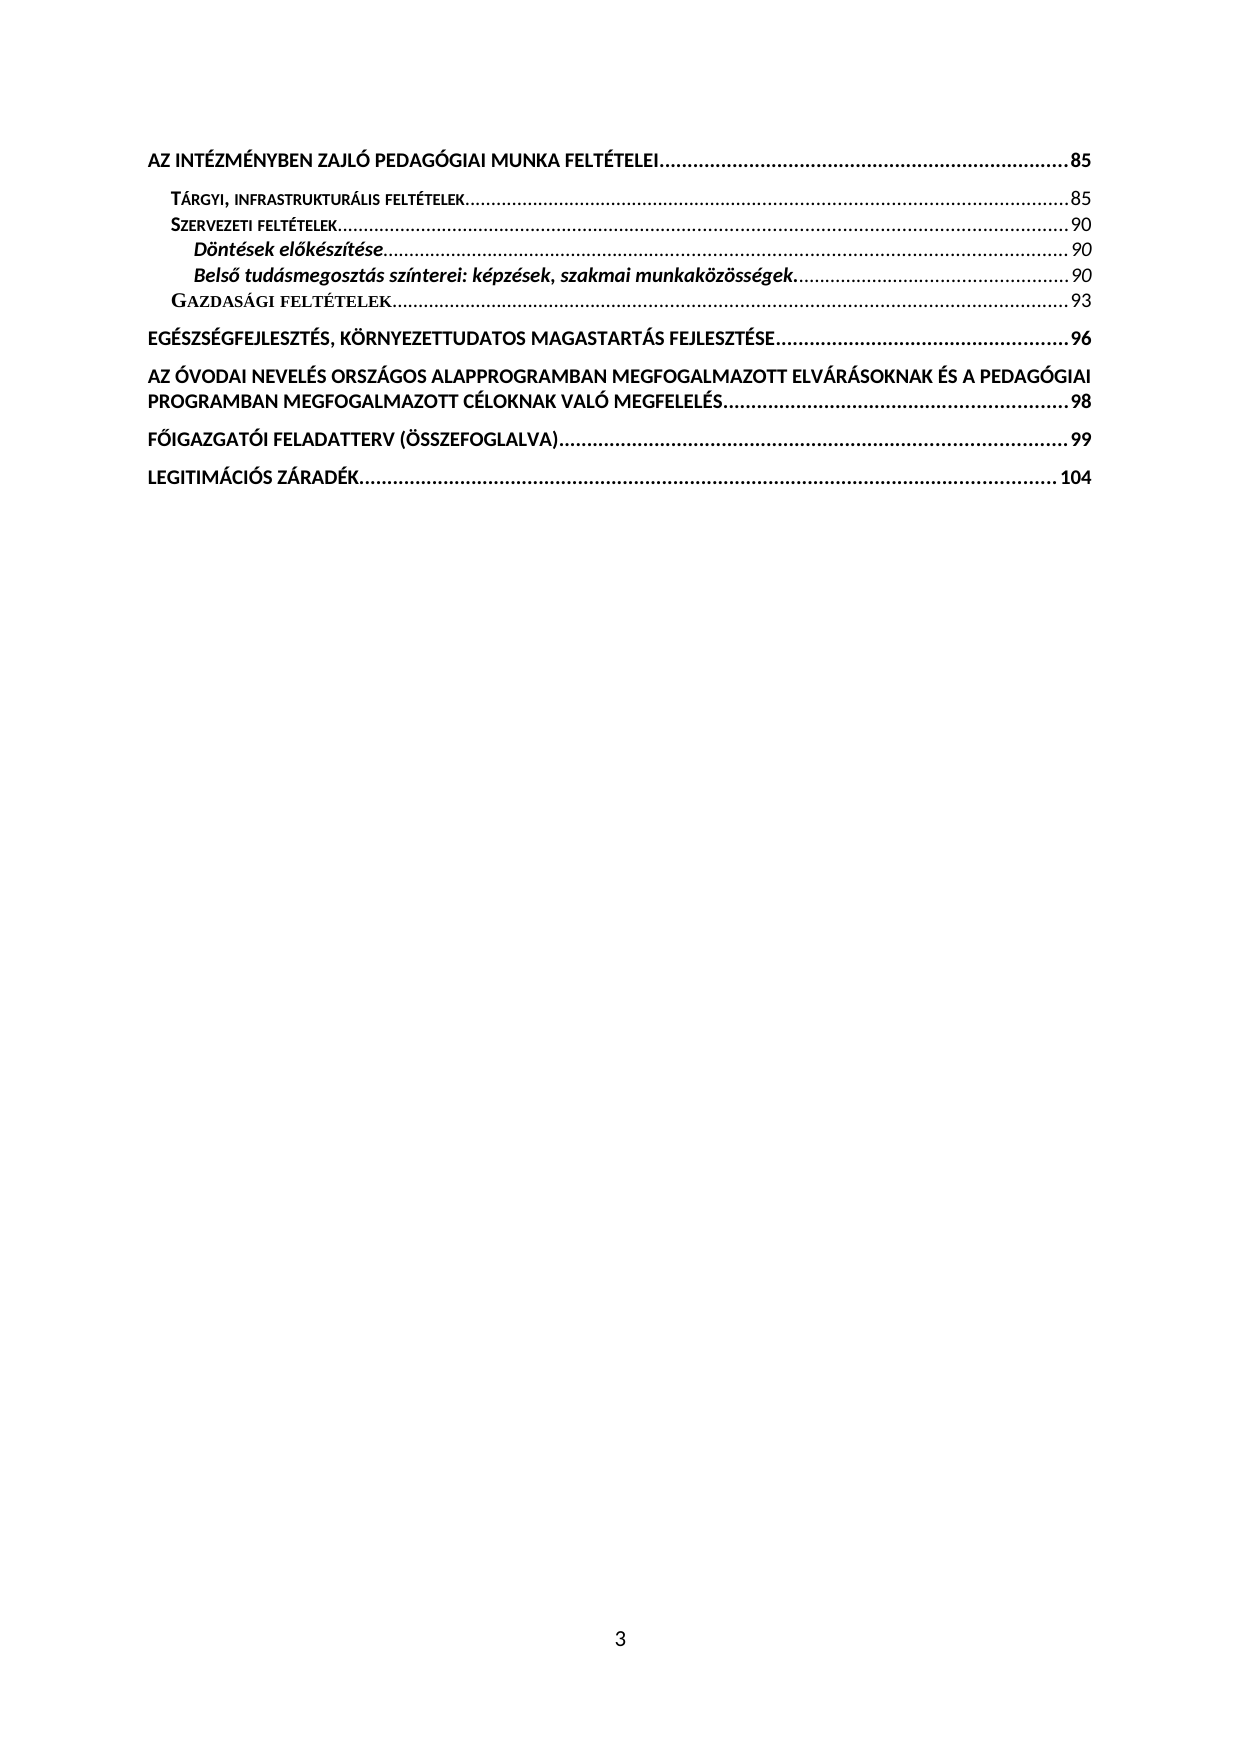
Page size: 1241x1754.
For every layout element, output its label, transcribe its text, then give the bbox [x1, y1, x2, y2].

text Szervezeti feltételek 90 [171, 211, 1093, 236]
text Egészségfejlesztés, környezettudatos magastartás fejlesztése 96 [148, 325, 1093, 351]
text Az intézményben zajló pedagógiai munka feltételei 85 [148, 148, 1093, 173]
text Gazdasági feltételek 93 [171, 287, 1093, 313]
text Főigazgatói feladatterv (összefoglalva) 99 [148, 426, 1093, 452]
text Belső tudásmegosztás színterei: képzések, szakmai munkaközösségek. 90 [193, 262, 1093, 287]
text Legitimációs záradék 104 [148, 464, 1093, 490]
text Tárgyi, infrastrukturális feltételek 85 [171, 186, 1093, 211]
text Az Óvodai nevelés országos alapprogramban megfogalmazott elvárásoknak és a pedagógiai programban megfogalmazott céloknak való megfelelés 98 [148, 363, 1093, 414]
text Döntések előkészítése 90 [193, 236, 1093, 262]
